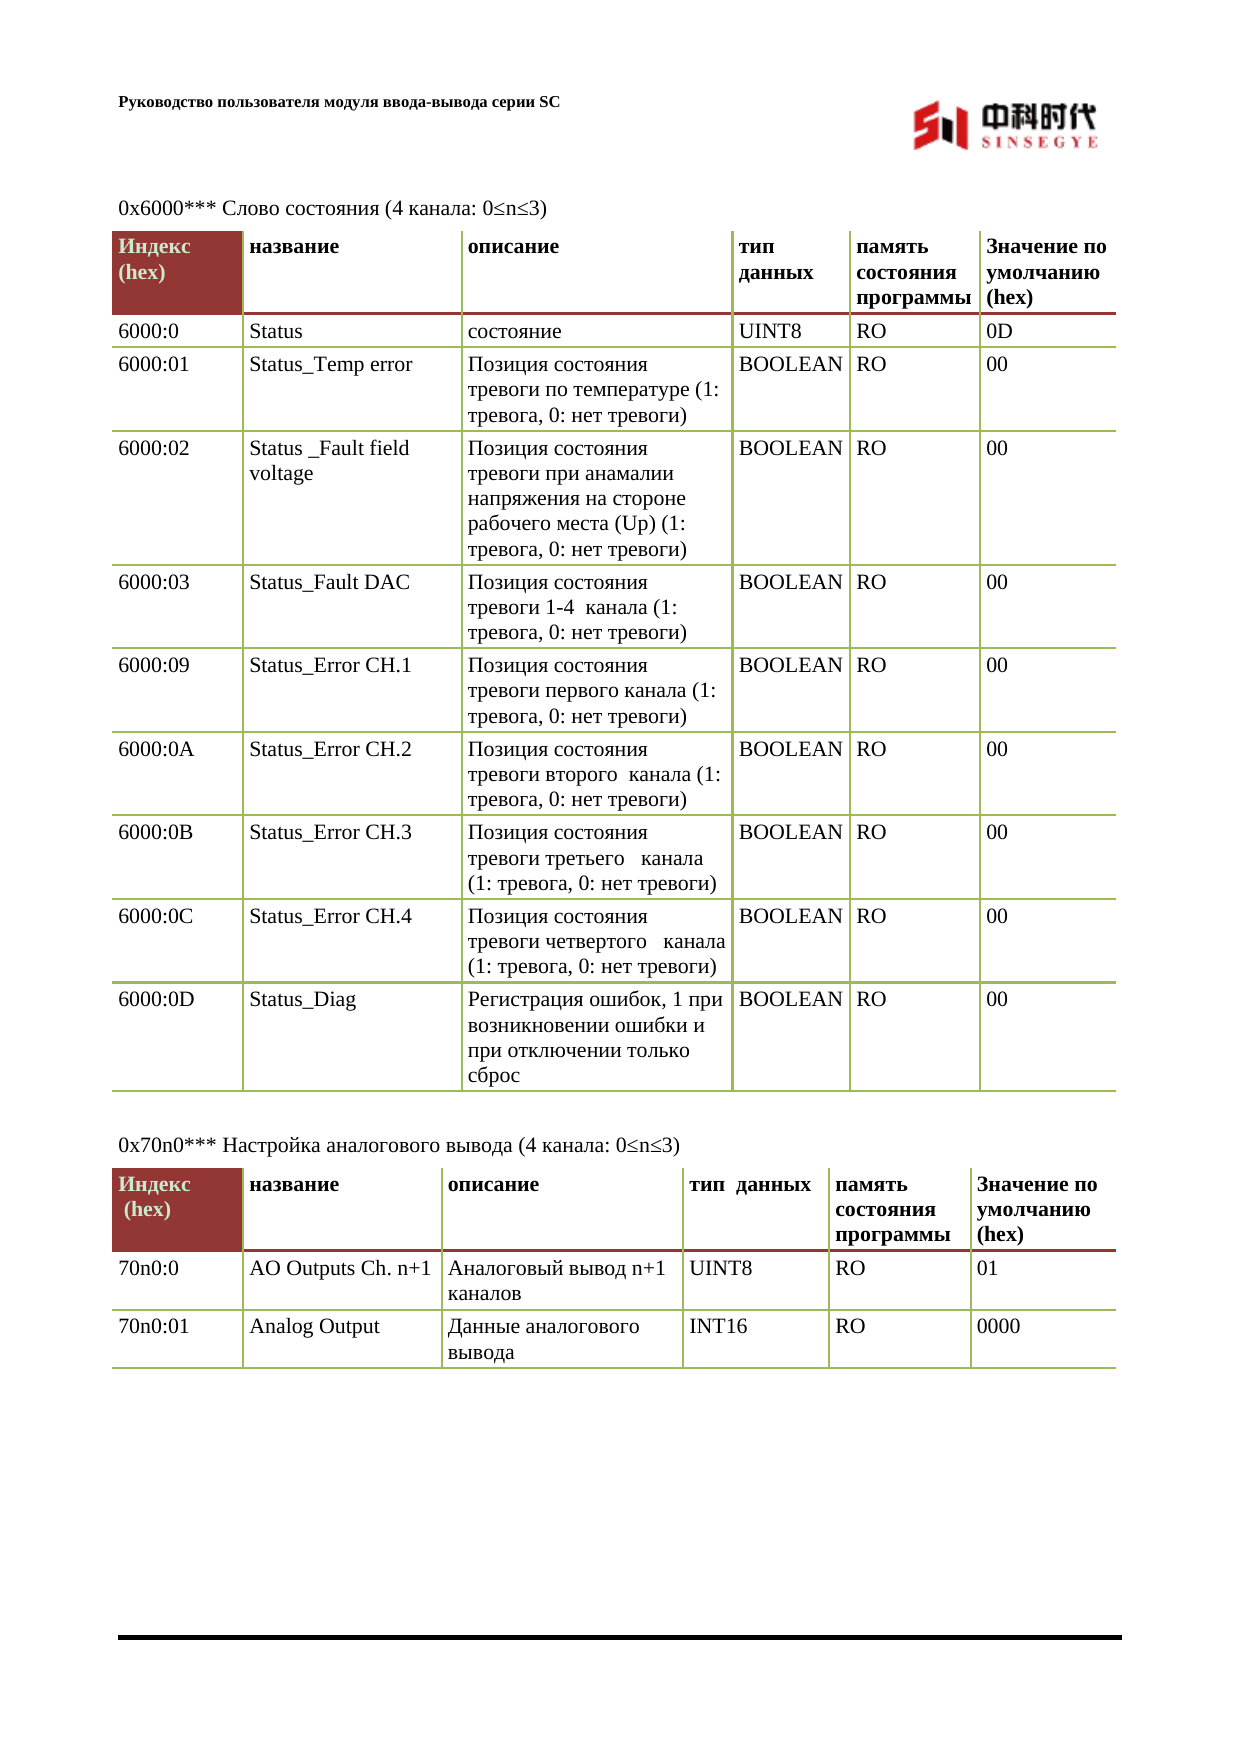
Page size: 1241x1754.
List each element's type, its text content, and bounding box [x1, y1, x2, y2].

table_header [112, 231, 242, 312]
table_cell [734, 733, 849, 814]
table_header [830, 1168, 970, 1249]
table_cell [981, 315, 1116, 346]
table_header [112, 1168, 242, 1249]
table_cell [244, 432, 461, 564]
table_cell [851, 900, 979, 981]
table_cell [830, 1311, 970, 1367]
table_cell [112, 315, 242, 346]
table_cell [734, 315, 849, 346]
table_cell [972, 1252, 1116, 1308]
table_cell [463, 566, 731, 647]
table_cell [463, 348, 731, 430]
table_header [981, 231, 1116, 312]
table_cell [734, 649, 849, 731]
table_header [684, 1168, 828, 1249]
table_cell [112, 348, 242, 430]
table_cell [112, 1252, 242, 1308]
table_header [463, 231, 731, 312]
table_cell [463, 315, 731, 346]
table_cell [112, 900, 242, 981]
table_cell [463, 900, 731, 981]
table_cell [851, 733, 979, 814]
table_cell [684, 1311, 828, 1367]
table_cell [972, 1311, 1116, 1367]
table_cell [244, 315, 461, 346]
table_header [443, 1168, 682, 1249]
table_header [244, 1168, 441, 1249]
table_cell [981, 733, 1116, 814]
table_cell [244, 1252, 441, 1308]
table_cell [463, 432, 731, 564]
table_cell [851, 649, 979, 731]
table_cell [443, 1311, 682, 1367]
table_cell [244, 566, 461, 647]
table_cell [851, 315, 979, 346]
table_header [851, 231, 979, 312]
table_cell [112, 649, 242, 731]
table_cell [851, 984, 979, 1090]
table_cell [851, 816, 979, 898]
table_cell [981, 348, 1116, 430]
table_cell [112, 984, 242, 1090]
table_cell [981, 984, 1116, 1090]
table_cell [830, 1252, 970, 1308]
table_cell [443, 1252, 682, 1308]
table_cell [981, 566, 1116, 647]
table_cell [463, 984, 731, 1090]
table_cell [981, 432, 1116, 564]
text 0x70n0*** Настройка аналогового вывода (4 канала: 0≤n≤3) [118, 1132, 1122, 1158]
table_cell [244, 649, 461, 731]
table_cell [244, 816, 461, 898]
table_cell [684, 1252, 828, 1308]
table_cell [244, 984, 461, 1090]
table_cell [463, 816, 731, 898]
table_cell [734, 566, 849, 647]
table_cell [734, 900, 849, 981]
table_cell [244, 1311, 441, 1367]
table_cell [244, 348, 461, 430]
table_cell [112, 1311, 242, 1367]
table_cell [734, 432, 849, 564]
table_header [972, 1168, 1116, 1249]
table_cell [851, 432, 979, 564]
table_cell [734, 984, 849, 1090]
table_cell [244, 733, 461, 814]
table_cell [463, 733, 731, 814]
text 0x6000*** Слово состояния (4 канала: 0≤n≤3) [118, 195, 1122, 221]
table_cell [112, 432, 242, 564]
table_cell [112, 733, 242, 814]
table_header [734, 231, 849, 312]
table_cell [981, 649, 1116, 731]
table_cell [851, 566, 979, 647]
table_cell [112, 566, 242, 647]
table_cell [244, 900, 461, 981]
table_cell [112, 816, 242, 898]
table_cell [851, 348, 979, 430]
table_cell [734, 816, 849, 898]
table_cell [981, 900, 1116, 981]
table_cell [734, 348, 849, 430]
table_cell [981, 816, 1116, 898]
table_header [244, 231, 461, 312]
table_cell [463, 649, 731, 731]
